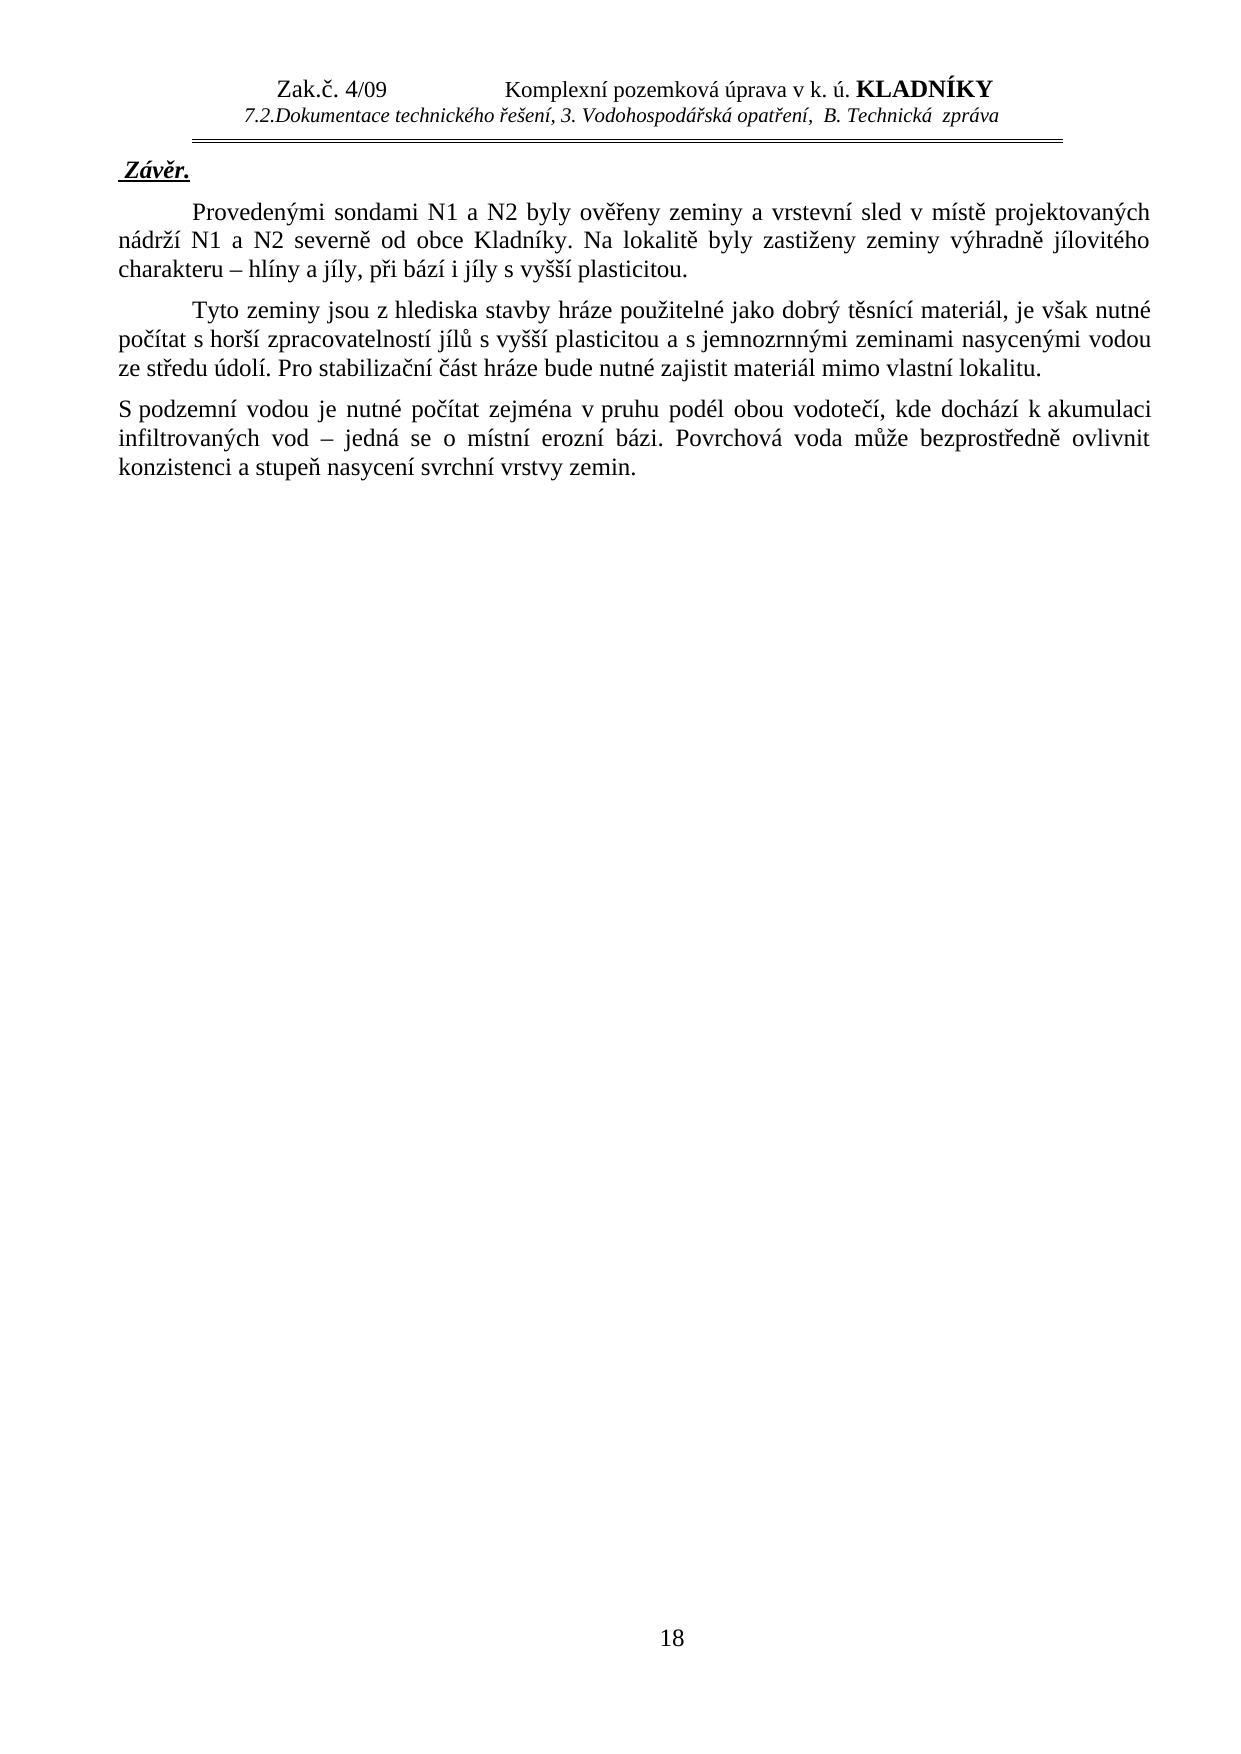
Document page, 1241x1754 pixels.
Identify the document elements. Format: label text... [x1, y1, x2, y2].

text S podzemní vodou je nutné počítat zejména v pruhu podél obou vodotečí, kde dochází k akumulaci infiltrovaných vod – jedná se o místní erozní bázi. Povrchová voda může bezprostředně ovlivnit konzistenci a stupeň nasycení svrchní vrstvy zemin. [118, 254, 1152, 340]
text Tyto zeminy jsou z hlediska stavby hráze použitelné jako dobrý těsnící materiál, je však nutné počítat s horší zpracovatelností jílů s vyšší plasticitou a s jemnozrnnými zeminami nasycenými vodou ze středu údolí. Pro stabilizační část hráze bude nutné zajistit materiál mimo vlastní lokalitu. [118, 155, 1152, 242]
